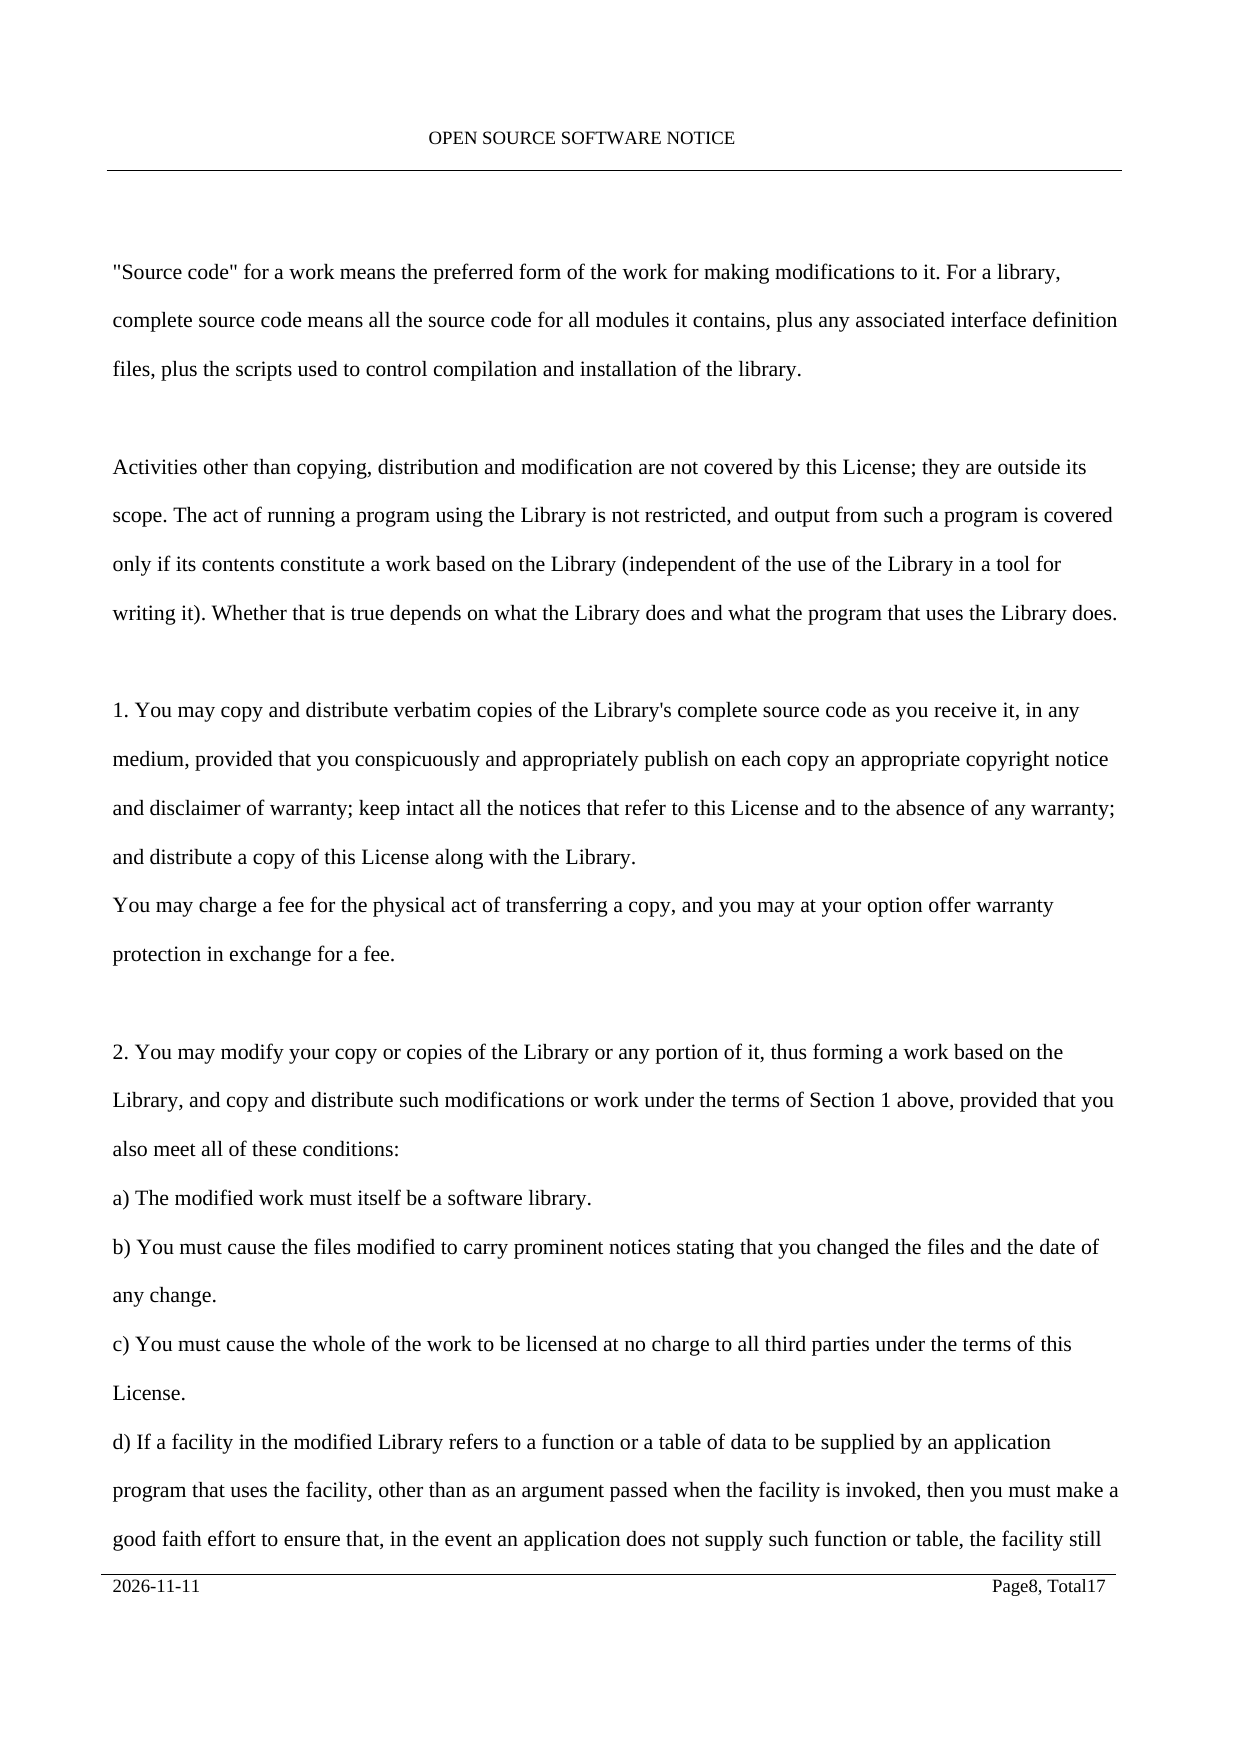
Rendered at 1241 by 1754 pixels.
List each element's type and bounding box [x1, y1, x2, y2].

text [112, 206, 1128, 1555]
